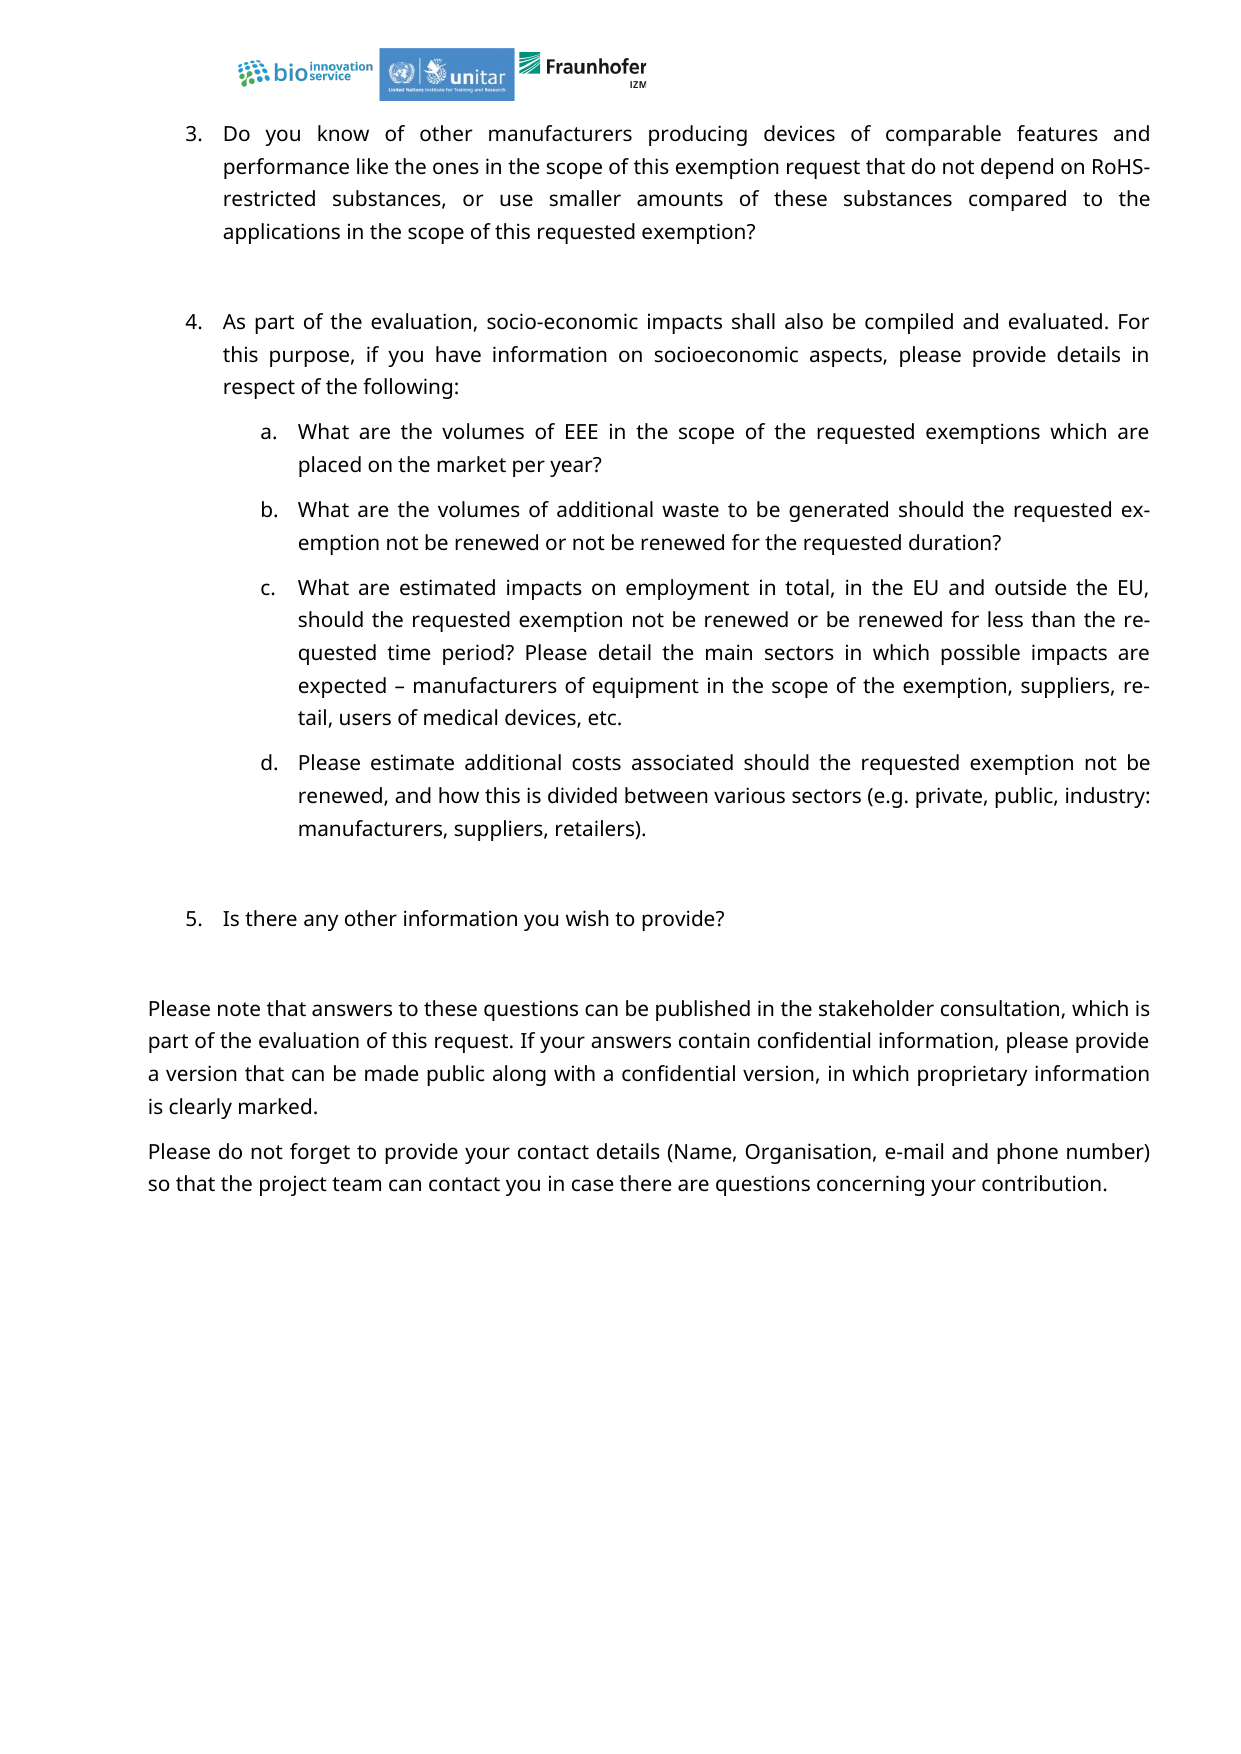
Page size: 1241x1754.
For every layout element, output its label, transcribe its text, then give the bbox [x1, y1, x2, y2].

list What are the volumes of additional waste to be generated should the requested ex-emption not be renewed or not be renewed for the requested duration? [260, 495, 1152, 556]
list Do you know of other manufacturers producing devices of comparable features and performance like the ones in the scope of this exemption request that do not depend on RoHS-restricted substances, or use smaller amounts of these substances compared to the applications in the scope of this requested exemption? [185, 119, 1152, 245]
list What are the volumes of EEE in the scope of the requested exemptions which are placed on the market per year? [260, 417, 1152, 478]
list What are estimated impacts on employment in total, in the EU and outside the EU, should the requested exemption not be renewed or be renewed for less than the re-quested time period? Please detail the main sectors in which possible impacts are expected – manufacturers of equipment in the scope of the exemption, suppliers, re-tail, users of medical devices, etc. [260, 573, 1152, 732]
list Please estimate additional costs associated should the requested exemption not be renewed, and how this is divided between various sectors (e.g. private, public, industry: manufacturers, suppliers, retailers). [260, 748, 1152, 842]
list As part of the evaluation, socio-economic impacts shall also be compiled and evaluated. For this purpose, if you have information on socioeconomic aspects, please provide details in respect of the following: [185, 307, 1152, 401]
list Is there any other information you wish to provide? [185, 904, 1152, 932]
picture [519, 52, 647, 88]
text Please note that answers to these questions can be published in the stakeholder consultation, which is part of the evaluation of this request. If your answers contain confidential information, please provide a version that can be made public along with a confidential version, in which proprietary information is clearly marked. [148, 994, 1152, 1120]
text Please do not forget to provide your contact details (Name, Organisation, e-mail and phone number) so that the project team can contact you in case there are questions concerning your contribution. [148, 1137, 1152, 1198]
picture [231, 48, 515, 101]
